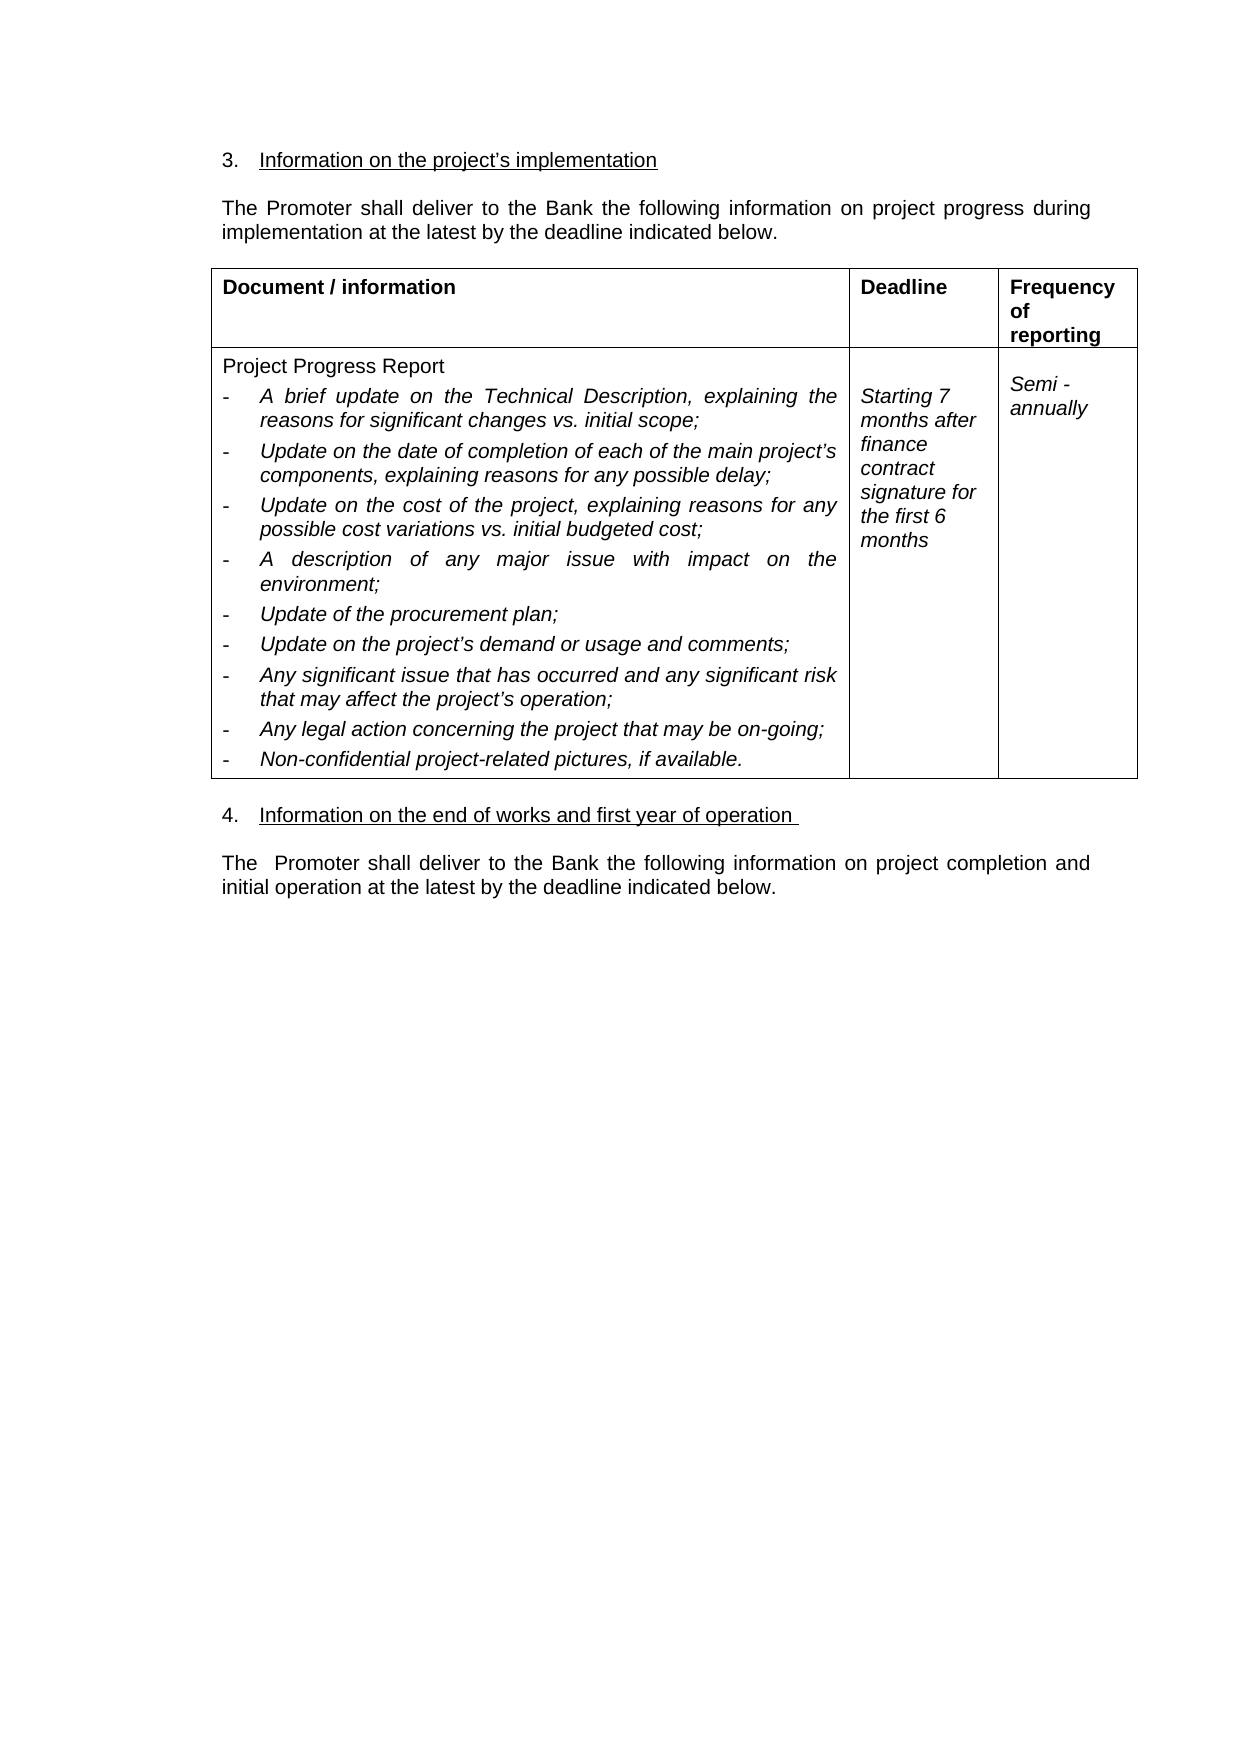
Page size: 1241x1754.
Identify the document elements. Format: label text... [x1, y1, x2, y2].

list Information on the end of works and first year of operation [222, 803, 1092, 827]
list Information on the project’s implementation [222, 148, 1092, 172]
table_header Document / information [212, 269, 849, 347]
table_header Deadline [850, 269, 998, 347]
table_cell Starting 7 months after finance contract signature for the first 6 months [850, 348, 998, 778]
table_header Frequency of reporting [999, 269, 1137, 347]
table_cell Semi - annually [999, 348, 1137, 778]
table_cell Project Progress Report A brief update on the Technical Description, explaining the reasons for significant changes vs. initial scope; Update on the date of completion of each of the main project’s components, explaining reasons for any possible delay; Update on the cost of the project, explaining reasons for any possible cost variations vs. initial budgeted cost; A description of any major issue with impact on the environment; Update of the procurement plan; Update on the project’s demand or usage and comments; Any significant issue that has occurred and any significant risk that may affect the project’s operation; Any legal action concerning the project that may be on-going; Non-confidential project-related pictures, if available. [212, 348, 849, 778]
text The Promoter shall deliver to the Bank the following information on project completion and initial operation at the latest by the deadline indicated below. [222, 851, 1092, 898]
text The Promoter shall deliver to the Bank the following information on project progress during implementation at the latest by the deadline indicated below. [222, 196, 1092, 243]
